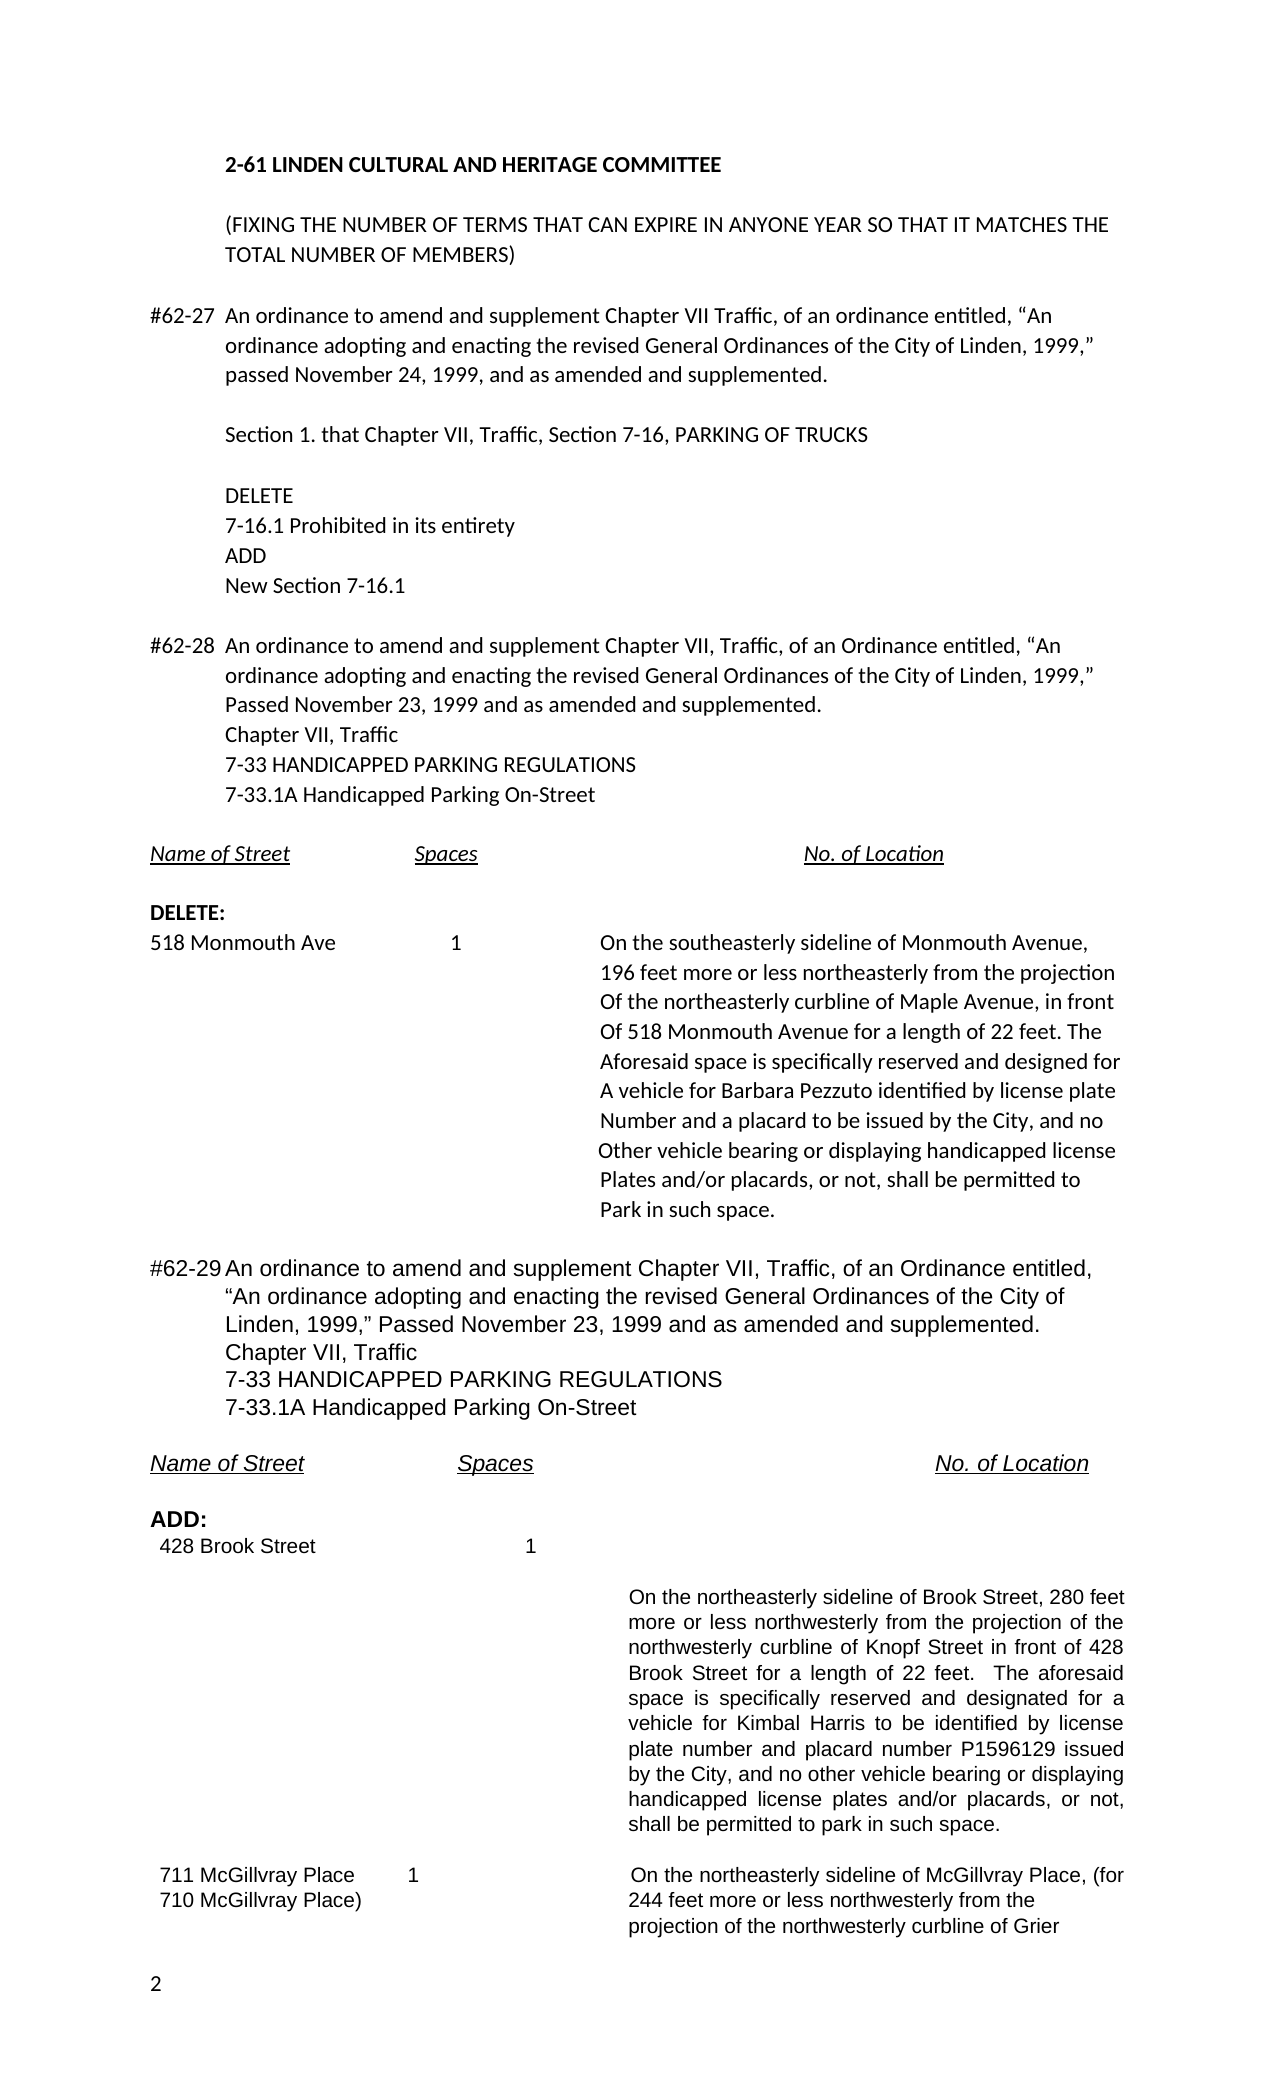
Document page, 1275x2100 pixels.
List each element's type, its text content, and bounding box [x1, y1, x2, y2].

text 518 Monmouth Ave 1 On the southeasterly sideline of Monmouth Avenue, [150, 928, 1125, 956]
text #62-27 An ordinance to amend and supplement Chapter VII Traffic, of an ordinance entitled, “An ordinance adopting and enacting the revised General Ordinances of the City of Linden, 1999,” passed November 24, 1999, and as amended and supplemented. [150, 301, 1125, 388]
text Chapter VII, Traffic [225, 720, 1125, 748]
text Name of Street Spaces No. of Location [150, 1450, 1125, 1476]
text Chapter VII, Traffic [225, 1338, 1125, 1365]
text 7-33.1A Handicapped Parking On-Street [225, 780, 1125, 808]
text Of the northeasterly curbline of Maple Avenue, in front [150, 987, 1125, 1016]
list ADD [225, 541, 1125, 569]
text Of 518 Monmouth Avenue for a length of 22 feet. The [150, 1017, 1125, 1045]
text Name of Street Spaces No. of Location [150, 839, 1125, 867]
text #62-28 An ordinance to amend and supplement Chapter VII, Traffic, of an Ordinance entitled, “An ordinance adopting and enacting the revised General Ordinances of the City of Linden, 1999,” Passed November 23, 1999 and as amended and supplemented. [150, 631, 1125, 719]
text 7-33 HANDICAPPED PARKING REGULATIONS [225, 1366, 1125, 1393]
text A vehicle for Barbara Pezzuto identified by license plate [150, 1077, 1125, 1104]
text Other vehicle bearing or displaying handicapped license [150, 1136, 1125, 1164]
text Park in such space. [150, 1195, 1125, 1223]
text DELETE: [150, 898, 1125, 926]
text 7-33.1A Handicapped Parking On-Street [225, 1394, 1125, 1421]
text Plates and/or placards, or not, shall be permitted to [150, 1166, 1125, 1194]
text 428 Brook Street 1 On the northeasterly sideline of Brook Street, 280 feet more or less northwesterly from the projection of the northwesterly curbline of Knopf Street in front of 428 Brook Street for a length of 22 feet. The aforesaid space is specifically reserved and designated for a vehicle for Kimbal Harris to be identified by license plate number and placard number P1596129 issued by the City, and no other vehicle bearing or displaying handicapped license plates and/or placards, or not, shall be permitted to park in such space. [159, 1534, 1125, 1836]
text ADD: [150, 1506, 1125, 1532]
list New Section 7-16.1 [225, 571, 1125, 599]
list 7-16.1 Prohibited in its entirety [225, 511, 1125, 539]
list (FIXING THE NUMBER OF TERMS THAT CAN EXPIRE IN ANYONE YEAR SO THAT IT MATCHES THE TOTAL NUMBER OF MEMBERS) [225, 210, 1125, 269]
list DELETE [225, 481, 1125, 509]
text Number and a placard to be issued by the City, and no [150, 1106, 1125, 1134]
list 2-61 LINDEN CULTURAL AND HERITAGE COMMITTEE [225, 150, 1125, 178]
text 196 feet more or less northeasterly from the projection [150, 958, 1125, 986]
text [159, 1863, 1125, 1937]
text 7-33 HANDICAPPED PARKING REGULATIONS [225, 750, 1125, 778]
text #62-29 An ordinance to amend and supplement Chapter VII, Traffic, of an Ordinance entitled, “An ordinance adopting and enacting the revised General Ordinances of the City of Linden, 1999,” Passed November 23, 1999 and as amended and supplemented. [150, 1255, 1125, 1337]
list Section 1. that Chapter VII, Traffic, Section 7-16, PARKING OF TRUCKS [225, 420, 1125, 448]
text Aforesaid space is specifically reserved and designed for [150, 1047, 1125, 1075]
